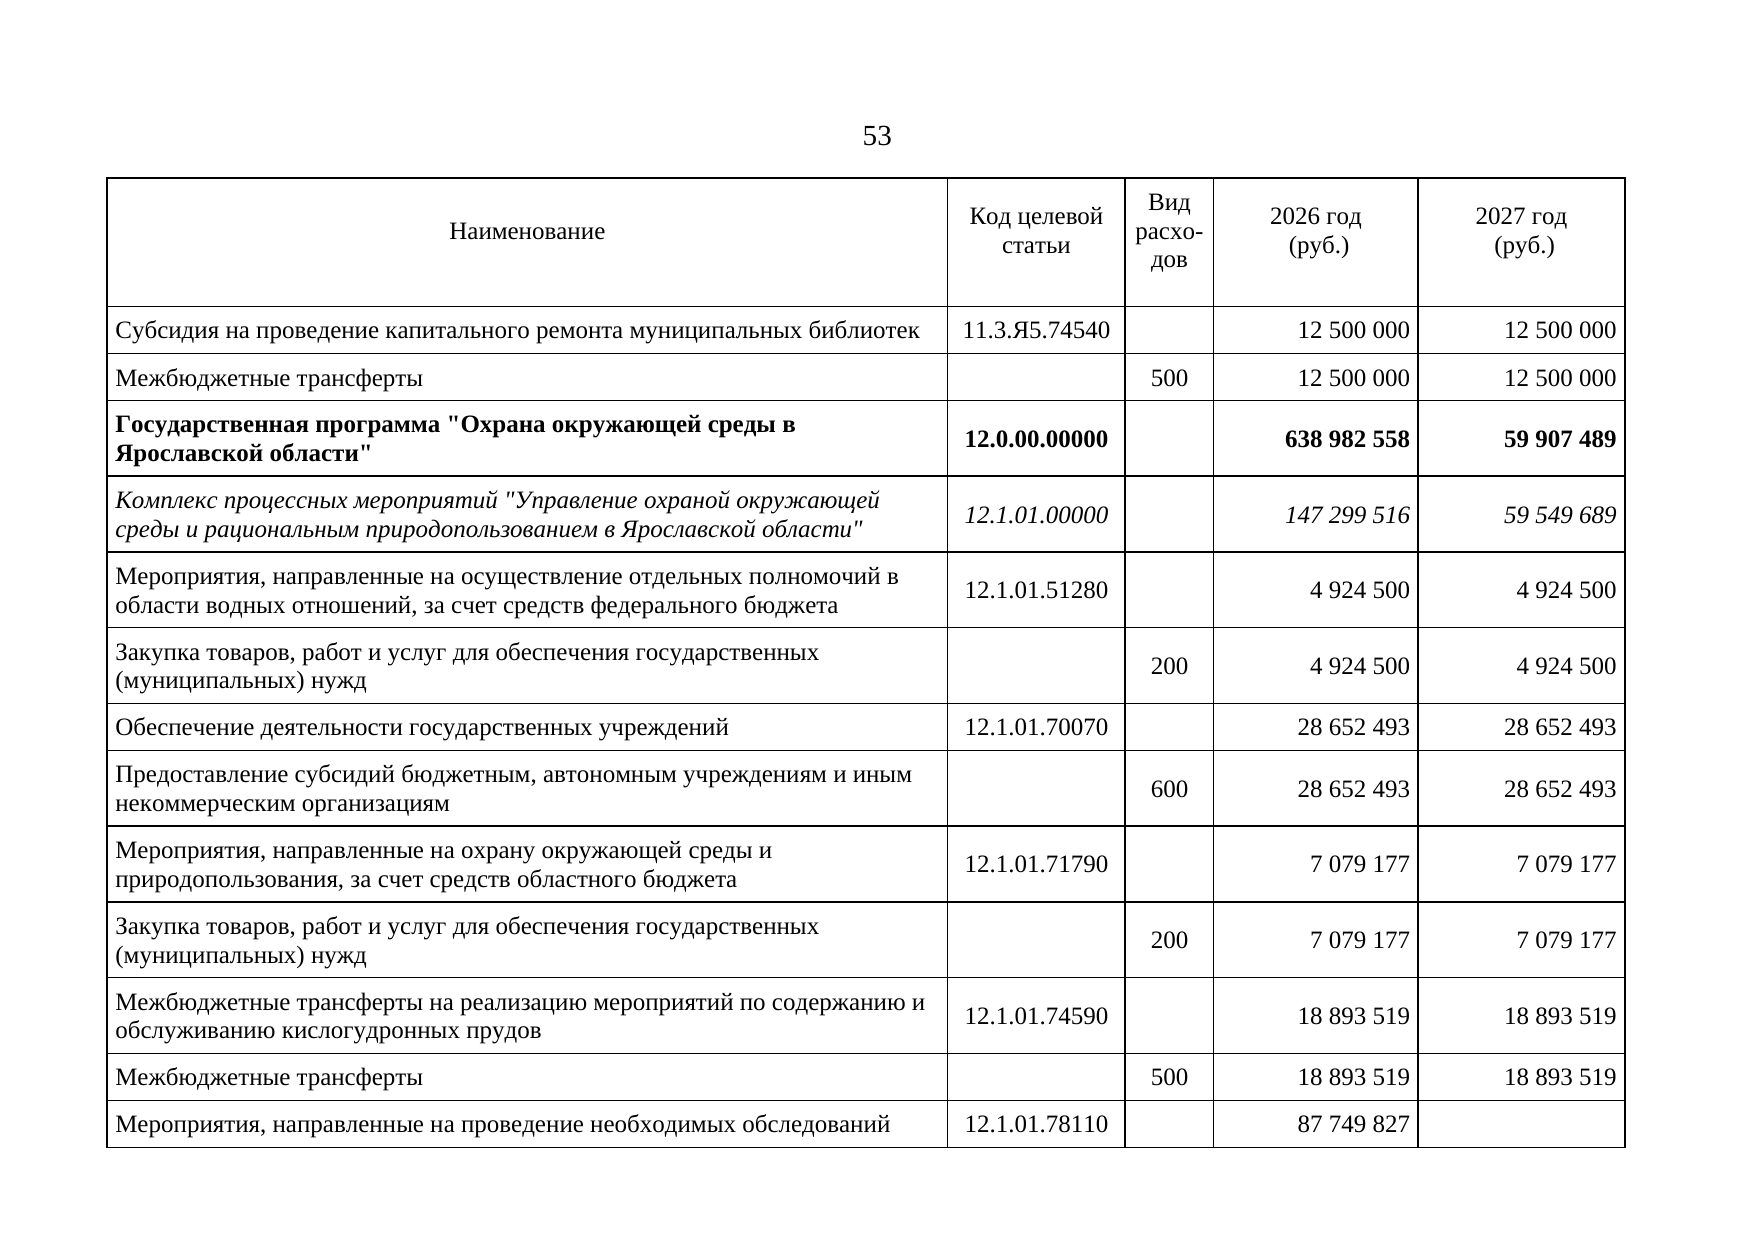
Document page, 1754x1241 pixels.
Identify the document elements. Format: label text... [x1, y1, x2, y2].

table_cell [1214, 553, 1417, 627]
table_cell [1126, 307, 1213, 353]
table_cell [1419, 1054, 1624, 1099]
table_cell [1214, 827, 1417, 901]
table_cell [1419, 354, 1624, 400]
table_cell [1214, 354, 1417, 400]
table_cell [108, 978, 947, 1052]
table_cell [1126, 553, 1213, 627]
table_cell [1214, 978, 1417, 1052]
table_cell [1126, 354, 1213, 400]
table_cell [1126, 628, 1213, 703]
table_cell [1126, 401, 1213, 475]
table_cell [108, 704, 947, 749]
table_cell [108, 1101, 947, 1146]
table_header Наименование [108, 179, 947, 306]
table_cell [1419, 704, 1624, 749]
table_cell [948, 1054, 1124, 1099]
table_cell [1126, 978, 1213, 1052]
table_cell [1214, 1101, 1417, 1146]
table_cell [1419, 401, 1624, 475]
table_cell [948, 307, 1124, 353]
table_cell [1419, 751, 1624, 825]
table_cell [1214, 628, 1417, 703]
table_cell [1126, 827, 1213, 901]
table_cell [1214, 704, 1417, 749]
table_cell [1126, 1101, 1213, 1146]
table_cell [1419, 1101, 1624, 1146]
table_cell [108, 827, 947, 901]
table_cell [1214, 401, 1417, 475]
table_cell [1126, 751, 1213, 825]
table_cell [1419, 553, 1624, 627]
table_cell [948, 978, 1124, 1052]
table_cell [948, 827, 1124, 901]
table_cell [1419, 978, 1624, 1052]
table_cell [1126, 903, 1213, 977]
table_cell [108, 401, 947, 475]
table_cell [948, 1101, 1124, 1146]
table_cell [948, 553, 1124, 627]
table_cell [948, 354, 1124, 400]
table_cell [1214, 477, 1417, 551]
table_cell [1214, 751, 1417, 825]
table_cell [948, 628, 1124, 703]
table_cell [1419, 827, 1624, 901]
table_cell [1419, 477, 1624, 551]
table_header Код целевой статьи [948, 179, 1124, 306]
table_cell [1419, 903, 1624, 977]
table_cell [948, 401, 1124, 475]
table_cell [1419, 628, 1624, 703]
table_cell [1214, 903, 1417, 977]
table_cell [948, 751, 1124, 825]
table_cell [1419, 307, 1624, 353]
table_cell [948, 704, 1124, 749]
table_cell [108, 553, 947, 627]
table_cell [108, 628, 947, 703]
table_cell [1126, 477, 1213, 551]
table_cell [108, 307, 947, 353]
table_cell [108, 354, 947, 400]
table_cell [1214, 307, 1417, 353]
table_header Вид расхо-дов [1126, 179, 1213, 306]
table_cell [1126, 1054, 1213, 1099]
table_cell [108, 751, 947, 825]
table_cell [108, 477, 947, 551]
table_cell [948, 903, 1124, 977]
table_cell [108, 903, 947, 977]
table_header 2026 год (руб.) [1214, 179, 1417, 306]
table_header 2027 год (руб.) [1419, 179, 1624, 306]
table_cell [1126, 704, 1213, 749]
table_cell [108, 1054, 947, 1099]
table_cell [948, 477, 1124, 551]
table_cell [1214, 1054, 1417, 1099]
